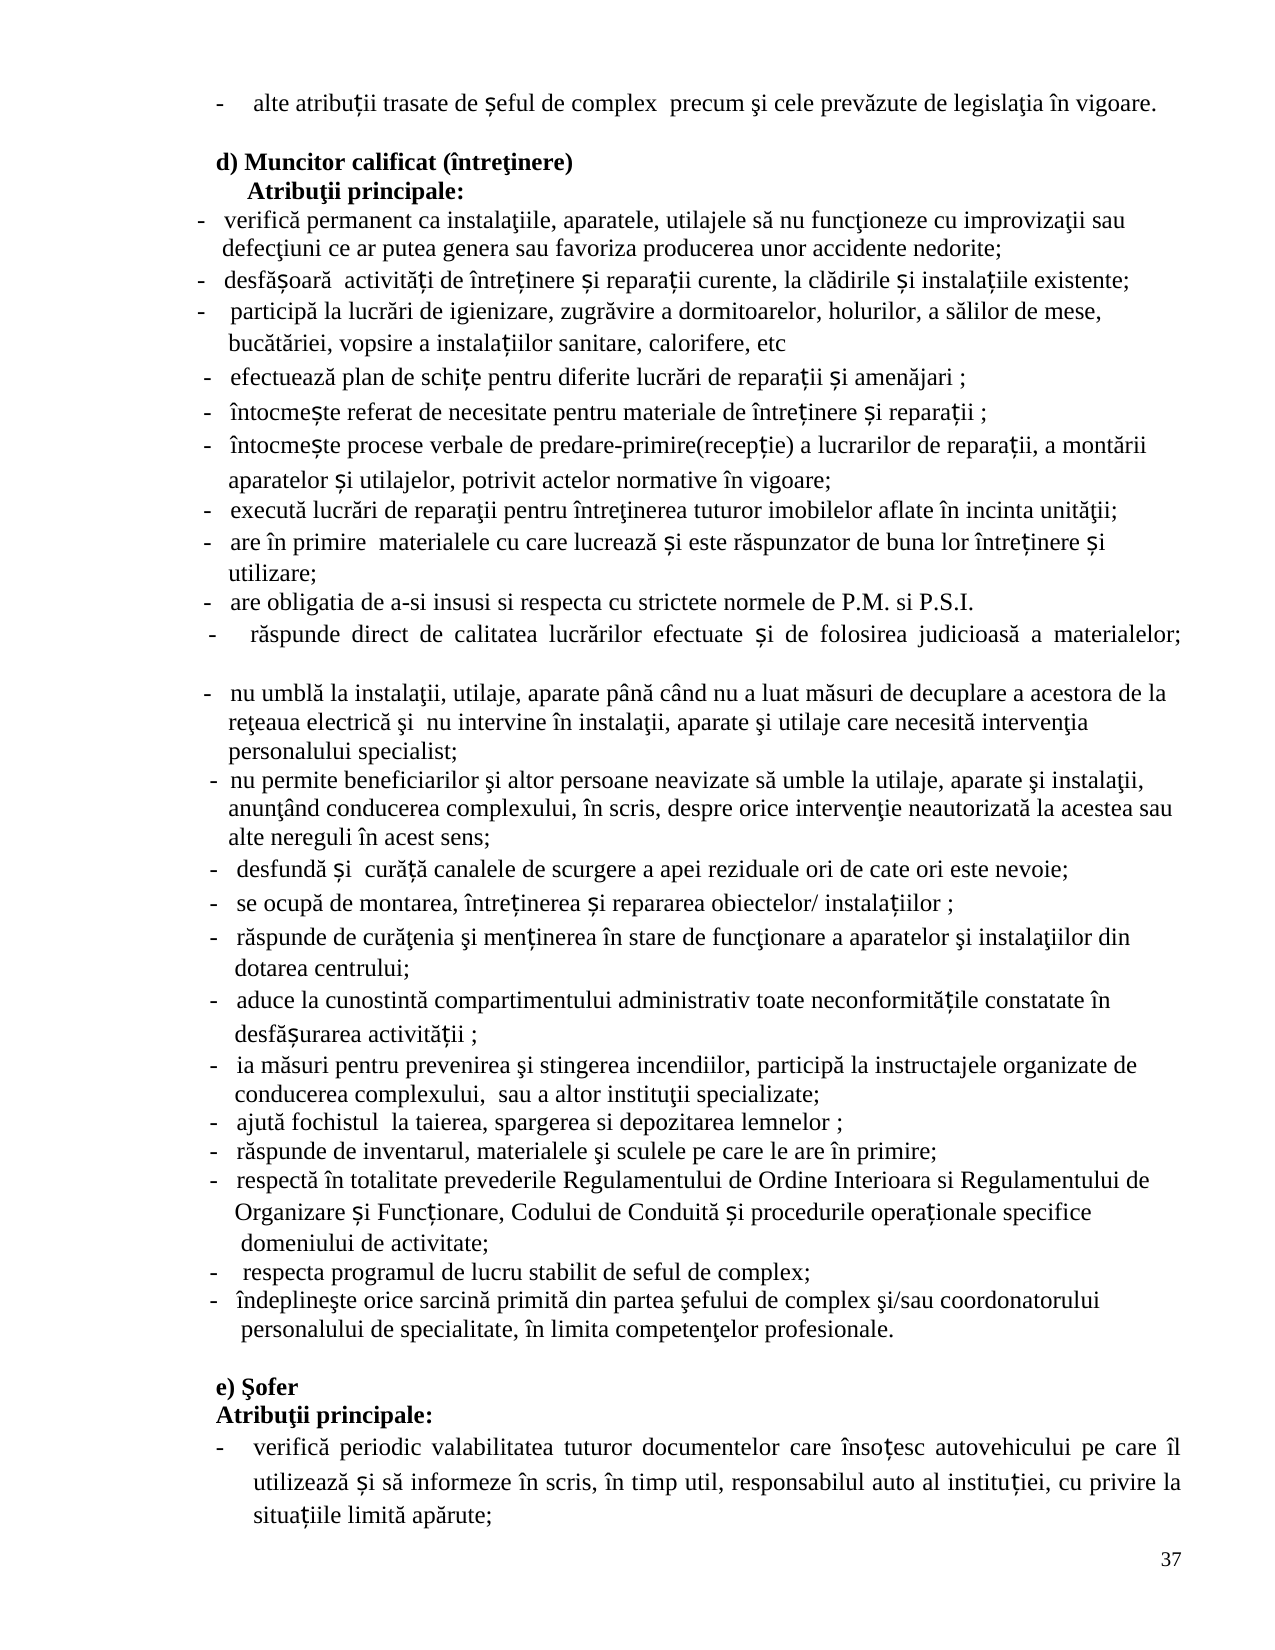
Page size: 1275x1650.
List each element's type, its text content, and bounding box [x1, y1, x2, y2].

text personalului de specialitate, în limita competenţelor profesionale. [197, 1314, 1181, 1343]
text - efectuează plan de schițe pentru diferite lucrări de reparații și amenăjari ; [197, 359, 1181, 393]
text conducerea complexului, sau a altor instituţii specializate; [197, 1079, 1181, 1107]
text - răspunde de inventarul, materialele şi sculele pe care le are în primire; [197, 1136, 1181, 1165]
text Atribuţii principale: [197, 176, 1181, 205]
text - ia măsuri pentru prevenirea şi stingerea incendiilor, participă la instructajele organizate de [197, 1050, 1181, 1079]
list alte atribuții trasate de șeful de complex precum şi cele prevăzute de legislaţia în vigoare. [216, 84, 1181, 118]
text - aduce la cunostintă compartimentului administrativ toate neconformitățile constatate în [197, 982, 1181, 1016]
text personalului specialist; [197, 736, 1181, 765]
text - întocmește procese verbale de predare-primire(recepție) a lucrarilor de reparații, a montării [197, 427, 1181, 461]
text anunţând conducerea complexului, în scris, despre orice intervenţie neautorizată la acestea sau [197, 793, 1181, 822]
text aparatelor și utilajelor, potrivit actelor normative în vigoare; [197, 461, 1181, 495]
text domeniului de activitate; [197, 1228, 1181, 1257]
text reţeaua electrică şi nu intervine în instalaţii, aparate şi utilaje care necesită intervenţia [197, 707, 1181, 736]
text - se ocupă de montarea, întreținerea și repararea obiectelor/ instalațiilor ; [197, 885, 1181, 919]
text - nu permite beneficiarilor şi altor persoane neavizate să umble la utilaje, aparate şi instalaţii, [197, 765, 1181, 793]
text - respecta programul de lucru stabilit de seful de complex; [197, 1257, 1181, 1285]
text - are obligatia de a-si insusi si respecta cu strictete normele de P.M. si P.S.I. [197, 587, 1181, 616]
text - îndeplineşte orice sarcină primită din partea şefului de complex şi/sau coordonatorului [197, 1285, 1181, 1314]
text desfășurarea activității ; [197, 1016, 1181, 1050]
text Organizare și Funcționare, Codului de Conduită și procedurile operaționale specifice [197, 1194, 1181, 1228]
text alte nereguli în acest sens; [197, 822, 1181, 851]
text utilizare; [197, 558, 1181, 587]
text - participă la lucrări de igienizare, zugrăvire a dormitoarelor, holurilor, a sălilor de mese, [197, 296, 1181, 325]
text dotarea centrului; [197, 953, 1181, 982]
text defecţiuni ce ar putea genera sau favoriza producerea unor accidente nedorite; [197, 233, 1181, 262]
text e) Şofer [216, 1372, 1181, 1400]
text - răspunde de curăţenia şi menținerea în stare de funcţionare a aparatelor şi instalaţiilor din [197, 919, 1181, 953]
text - desfundă și curăță canalele de scurgere a apei reziduale ori de cate ori este nevoie; [197, 851, 1181, 885]
list verifică periodic valabilitatea tuturor documentelor care însoțesc autovehicului pe care îl utilizează și să informeze în scris, în timp util, responsabilul auto al instituției, cu privire la situațiile limită apărute; [216, 1429, 1181, 1531]
text - răspunde direct de calitatea lucrărilor efectuate și de folosirea judicioasă a materialelor; [197, 616, 1181, 678]
text bucătăriei, vopsire a instalațiilor sanitare, calorifere, etc [197, 325, 1181, 359]
text - nu umblă la instalaţii, utilaje, aparate până când nu a luat măsuri de decuplare a acestora de la [197, 678, 1181, 707]
text - are în primire materialele cu care lucrează și este răspunzator de buna lor întreținere și [197, 524, 1181, 558]
text - execută lucrări de reparaţii pentru întreţinerea tuturor imobilelor aflate în incinta unităţii; [197, 495, 1181, 524]
text - întocmește referat de necesitate pentru materiale de întreținere și reparații ; [197, 393, 1181, 427]
text - respectă în totalitate prevederile Regulamentului de Ordine Interioara si Regulamentului de [197, 1165, 1181, 1194]
text - verifică permanent ca instalaţiile, aparatele, utilajele să nu funcţioneze cu improvizaţii sau [197, 205, 1181, 233]
text - ajută fochistul la taierea, spargerea si depozitarea lemnelor ; [197, 1107, 1181, 1136]
text Atribuţii principale: [178, 1400, 1181, 1429]
text - desfășoară activități de întreținere și reparații curente, la clădirile și instalațiile existente; [197, 262, 1181, 296]
text d) Muncitor calificat (întreţinere) [178, 147, 1181, 176]
